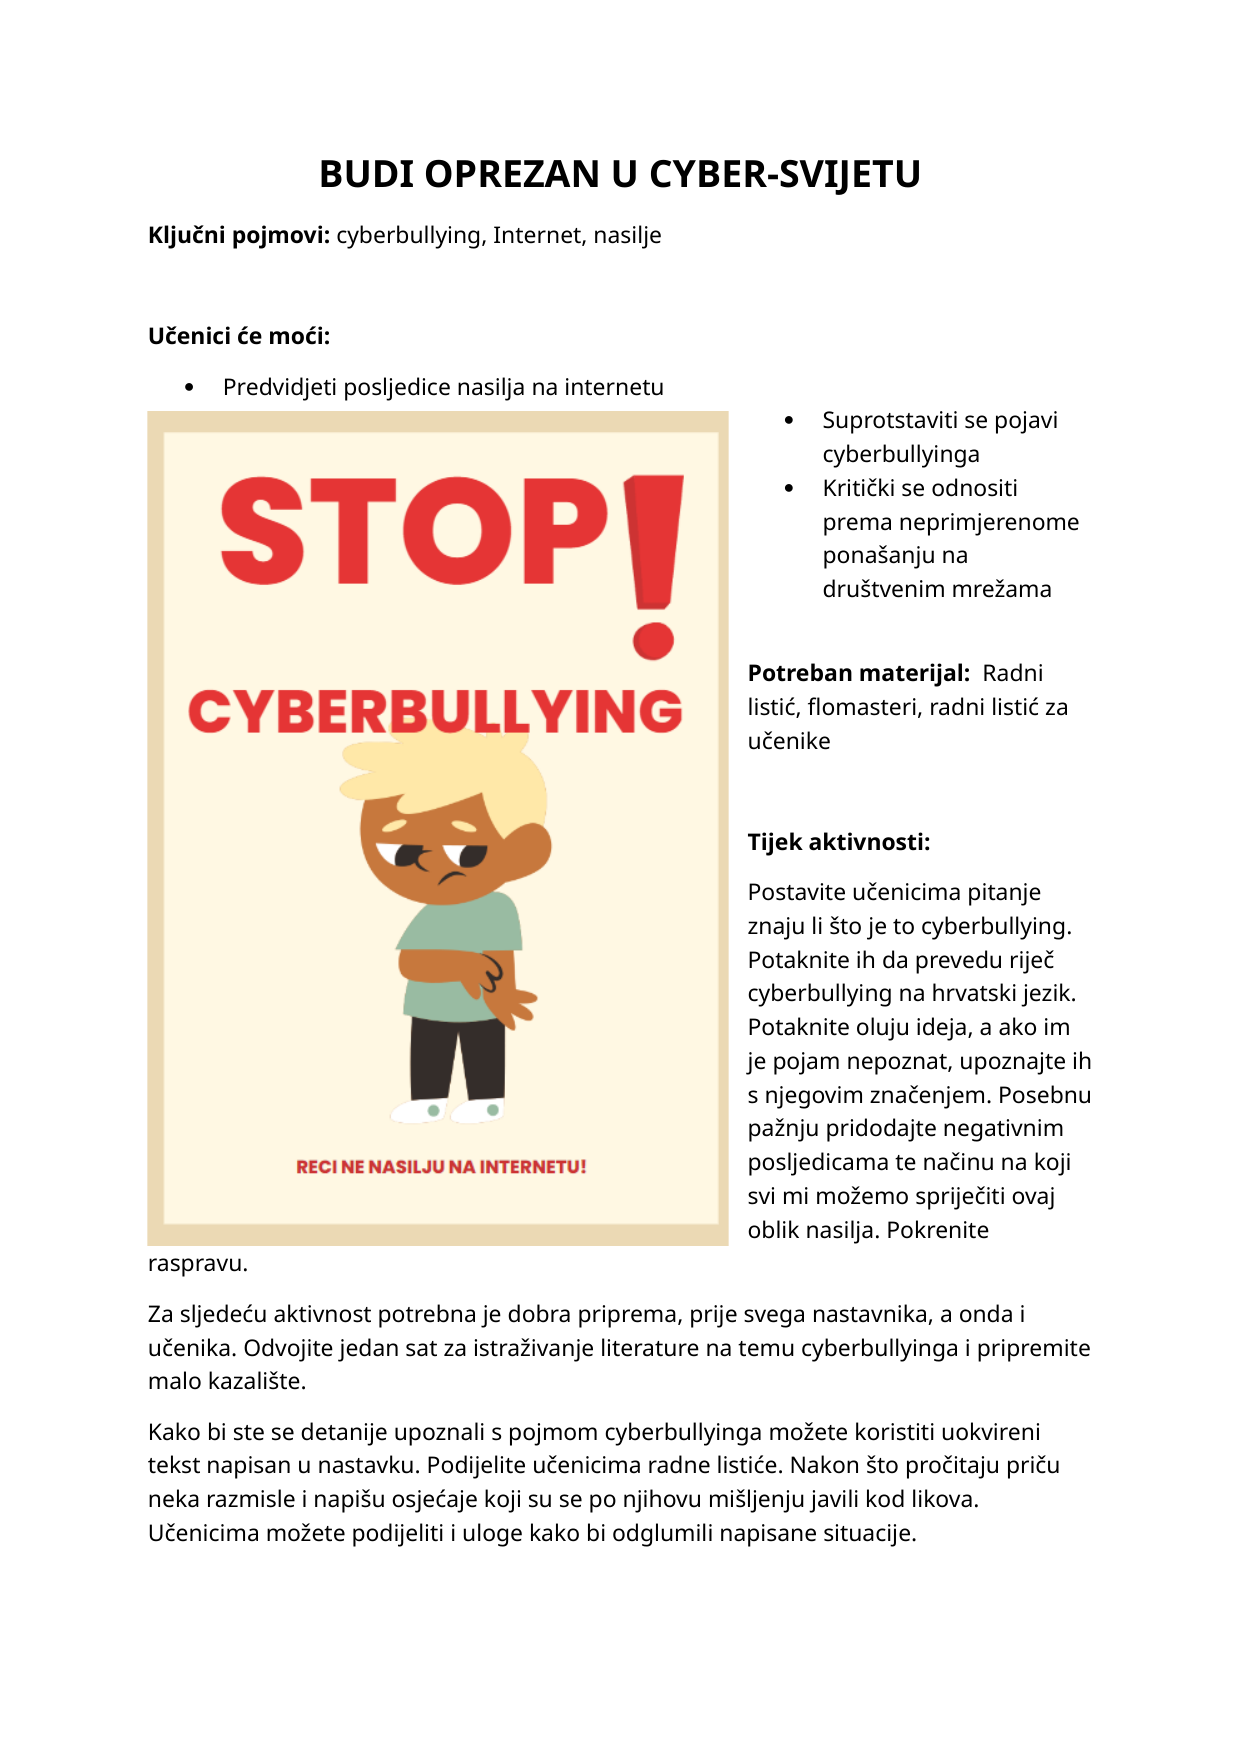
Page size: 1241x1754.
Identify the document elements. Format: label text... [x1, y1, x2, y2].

text Tijek aktivnosti: [729, 826, 1093, 857]
picture [147, 411, 729, 1246]
list Predvidjeti posljedice nasilja na internetu [185, 371, 1093, 402]
text Potreban materijal: Radni listić, flomasteri, radni listić za učenike [729, 657, 1093, 756]
text Za sljedeću aktivnost potrebna je dobra priprema, prije svega nastavnika, a onda i učenika. Odvojite jedan sat za istraživanje literature na temu cyberbullyinga i pripremite malo kazalište. [148, 1298, 1093, 1396]
text Postavite učenicima pitanje znaju li što je to cyberbullying. Potaknite ih da prevedu riječ cyberbullying na hrvatski jezik. Potaknite oluju ideja, a ako im je pojam nepoznat, upoznajte ih s njegovim značenjem. Posebnu pažnju pridodajte negativnim posljedicama te načinu na koji svi mi možemo spriječiti ovaj oblik nasilja. Pokrenite raspravu. [148, 876, 1093, 1278]
text Učenici će moći: [148, 320, 1093, 351]
text Ključni pojmovi: cyberbullying, Internet, nasilje [148, 219, 1093, 251]
text Kako bi ste se detanije upoznali s pojmom cyberbullyinga možete koristiti uokvireni tekst napisan u nastavku. Podijelite učenicima radne listiće. Nakon što pročitaju priču neka razmisle i napišu osjećaje koji su se po njihovu mišljenju javili kod likova. Učenicima možete podijeliti i uloge kako bi odglumili napisane situacije. [148, 1416, 1093, 1548]
list Kritički se odnositi prema neprimjerenome ponašanju na društvenim mrežama [729, 472, 1093, 604]
text BUDI OPREZAN U CYBER-SVIJETU [148, 148, 1093, 199]
list Suprotstaviti se pojavi cyberbullyinga [185, 404, 1093, 469]
